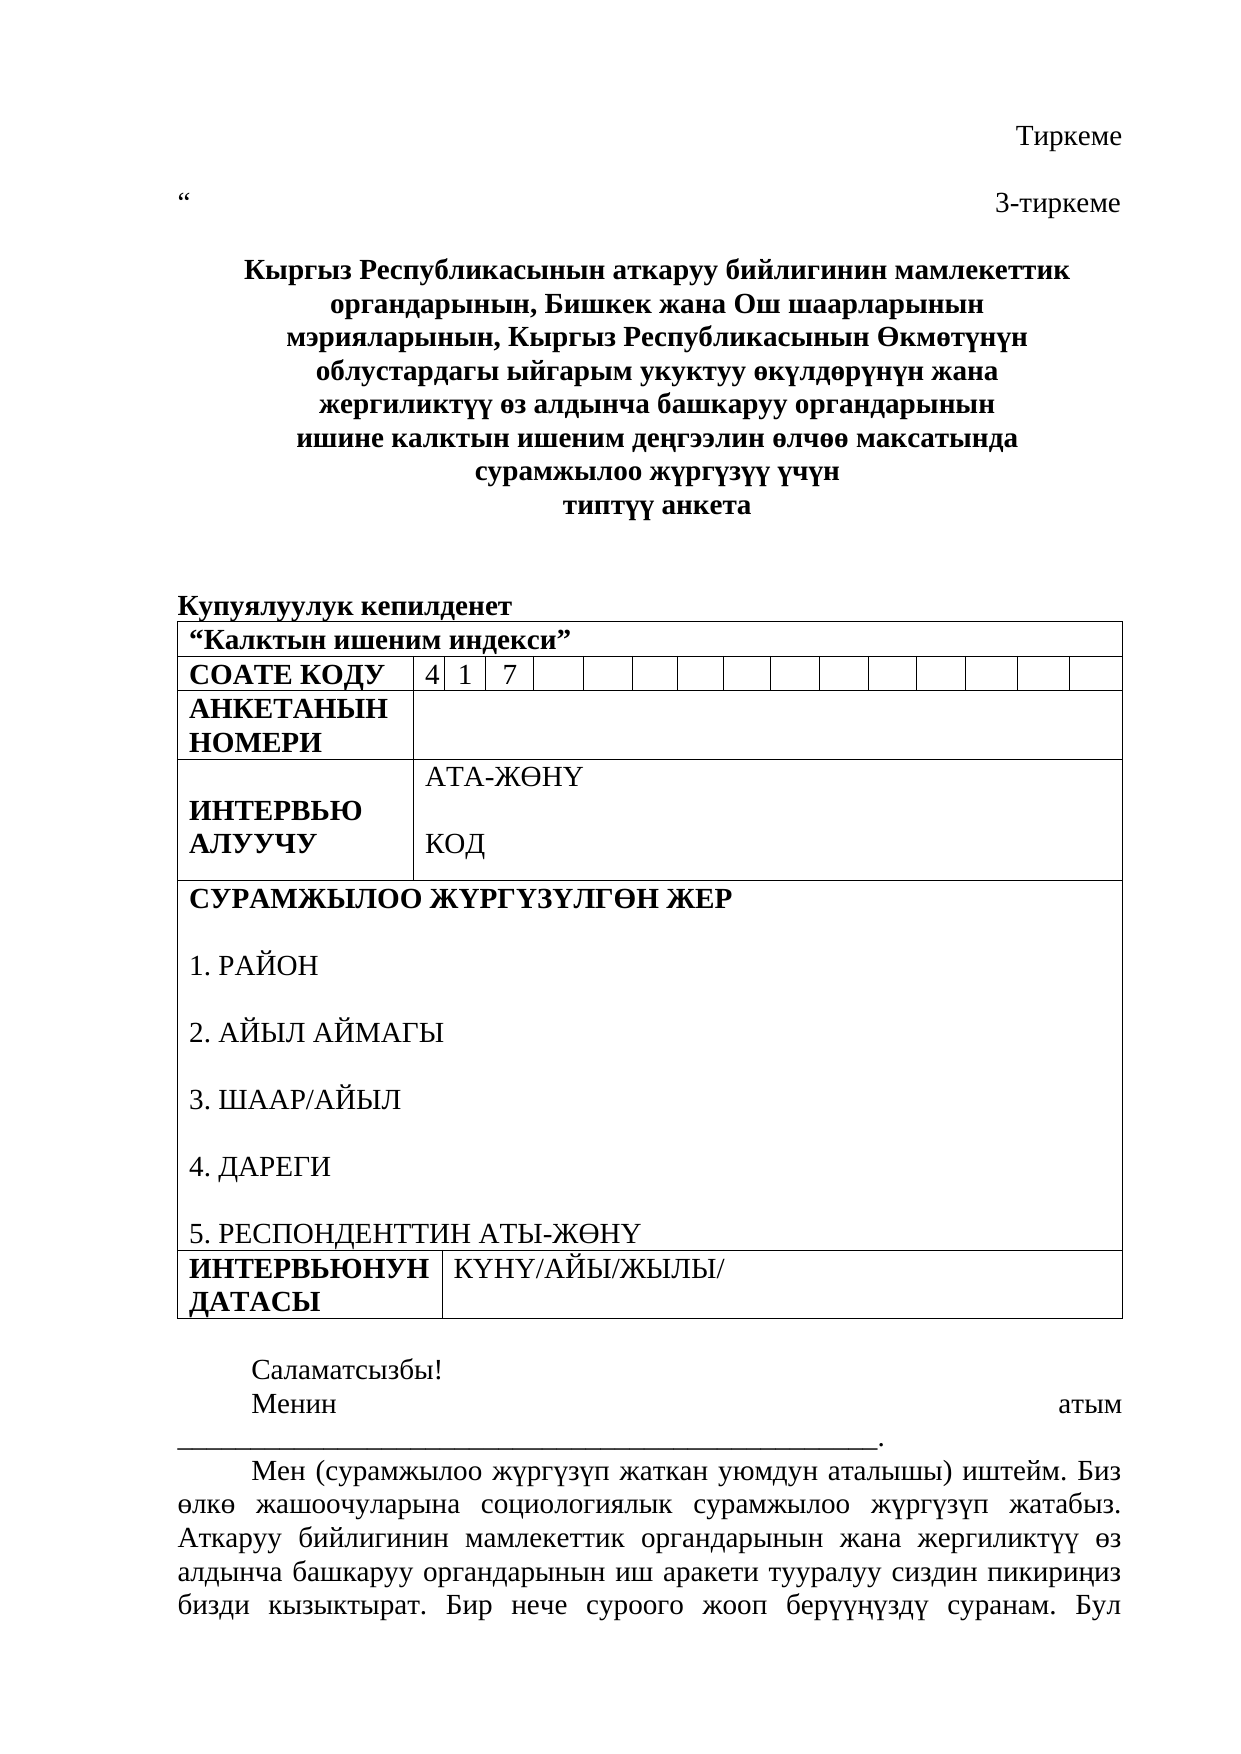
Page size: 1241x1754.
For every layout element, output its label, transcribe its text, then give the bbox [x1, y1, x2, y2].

table_cell 4 [414, 657, 444, 690]
table_cell [869, 657, 916, 690]
table_cell 1 [445, 657, 485, 690]
text ишине калктын ишеним деңгээлин өлчөө максатында [236, 420, 1078, 453]
text Купуялуулук кепилденет [177, 588, 1122, 621]
table_cell [771, 657, 819, 690]
table_cell [633, 657, 677, 690]
table_cell АНКЕТАНЫН НОМЕРИ [178, 691, 413, 758]
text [177, 1453, 1122, 1621]
text Кыргыз Республикасынын аткаруу бийлигинин мамлекеттик органдарынын, Бишкек жана Ош шаарларынын мэрияларынын, Кыргыз Республикасынын Өкмөтүнүн облустардагы ыйгарым укуктуу өкүлдөрүнүн жана жергиликтүү өз алдынча башкаруу органдарынын [236, 252, 1078, 420]
table_header “Калктын ишеним индекси” [178, 622, 1122, 656]
table_cell [534, 657, 583, 690]
table_cell [1018, 657, 1069, 690]
table_cell 7 [486, 657, 533, 690]
table_cell [584, 657, 632, 690]
table_cell ИНТЕРВЬЮ АЛУУЧУ [178, 760, 413, 880]
table_cell КҮНҮ/АЙЫ/ЖЫЛЫ/ [443, 1251, 1122, 1318]
table_cell СОАТЕ КОДУ [178, 657, 413, 690]
text сурамжылоо жүргүзүү үчүн типтүү анкета [236, 453, 1078, 521]
table_cell [820, 657, 868, 690]
table_cell [966, 657, 1017, 690]
table_cell [724, 657, 770, 690]
text Саламатсызбы! [177, 1352, 1122, 1386]
table_cell АТА-ЖӨНҮ КОД [414, 760, 1122, 880]
table_cell [917, 657, 965, 690]
table_cell [1070, 657, 1122, 690]
table_cell СУРАМЖЫЛОО ЖҮРГҮЗҮЛГӨН ЖЕР 1. РАЙОН 2. АЙЫЛ АЙМАГЫ 3. ШААР/АЙЫЛ 4. ДАРЕГИ 5. РЕСПОНДЕНТТИН АТЫ-ЖӨНҮ [178, 881, 1122, 1250]
text “ 3-тиркеме [177, 185, 1122, 219]
text Тиркеме [177, 118, 1122, 152]
table_cell ИНТЕРВЬЮНУН ДАТАСЫ [178, 1251, 442, 1318]
text Менин атым ________________________________________________. [177, 1386, 1122, 1453]
table_cell [414, 691, 1122, 758]
table_cell [678, 657, 723, 690]
